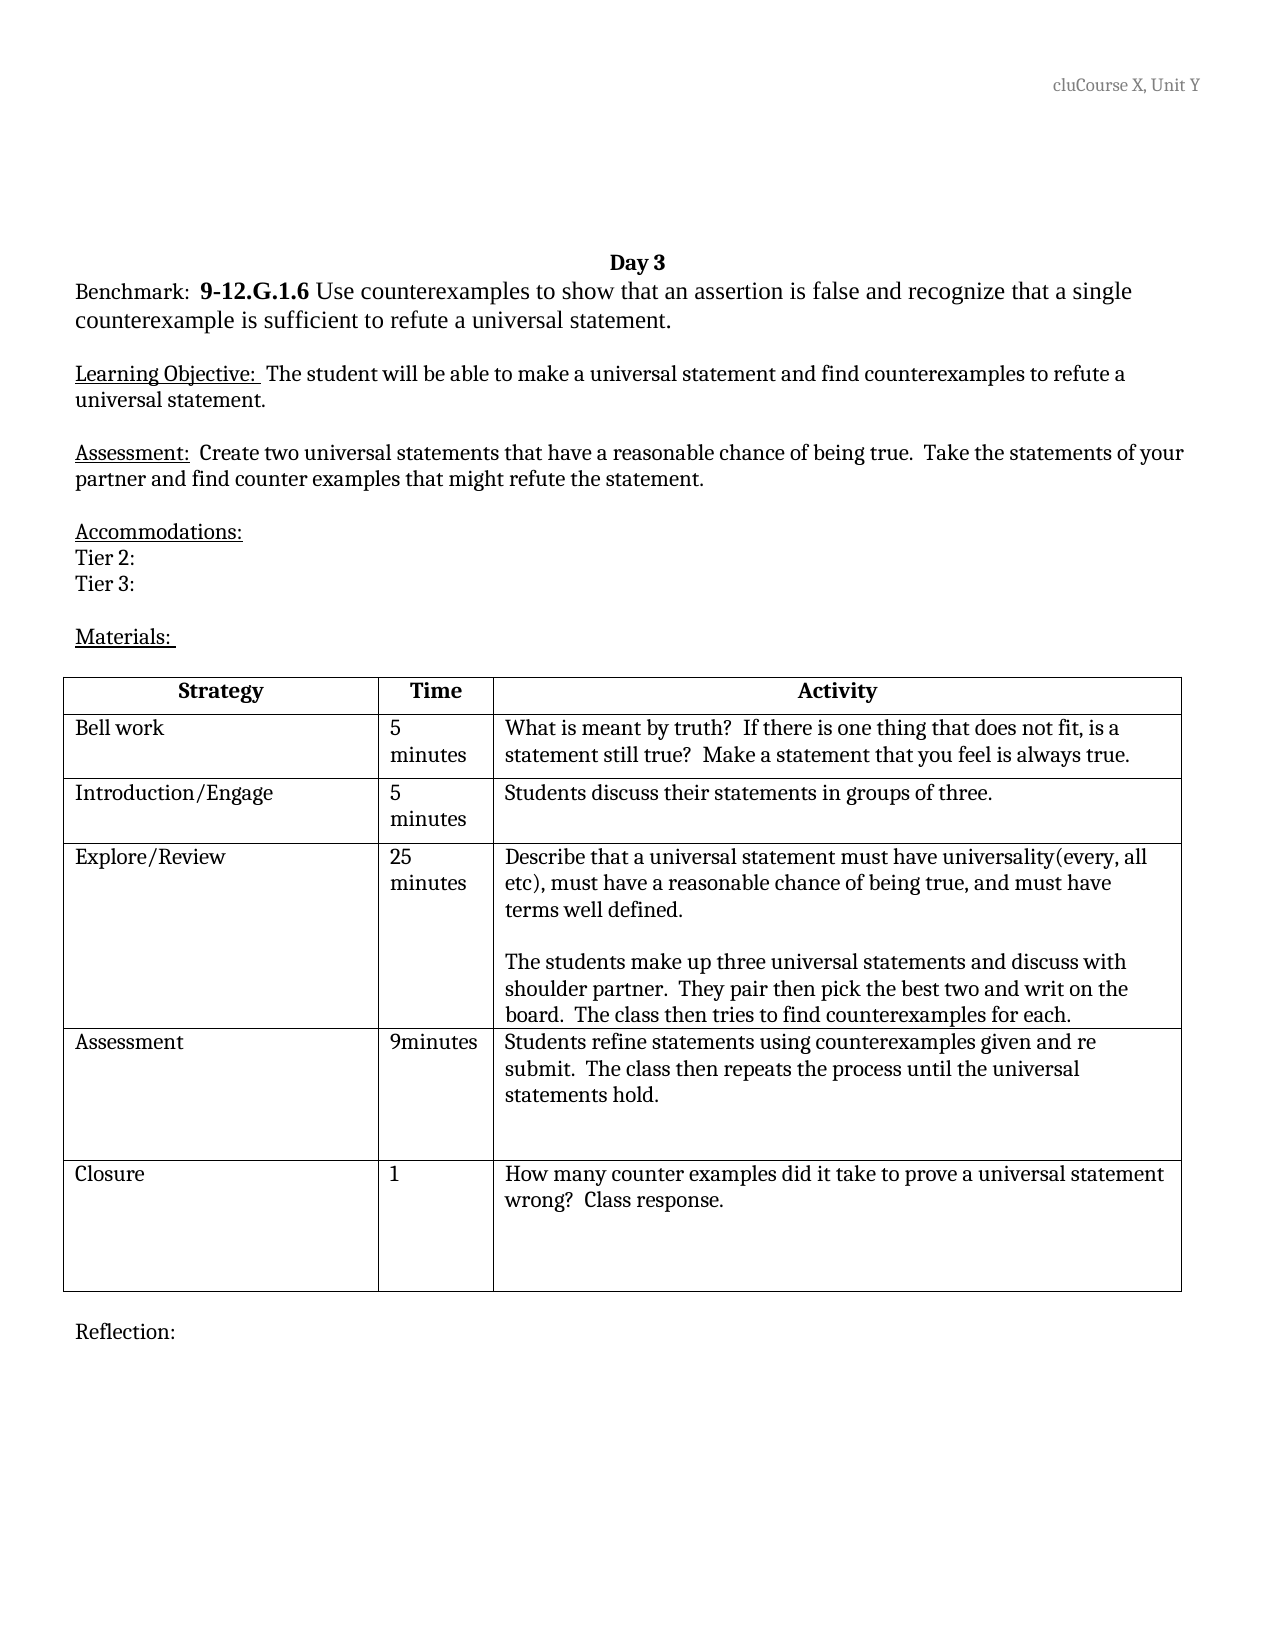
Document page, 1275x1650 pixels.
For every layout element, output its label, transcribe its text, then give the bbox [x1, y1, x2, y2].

text Day 3 [75, 250, 1200, 276]
table_cell Introduction/Engage [64, 779, 378, 843]
table_cell 9minutes [379, 1029, 493, 1159]
table_cell What is meant by truth? If there is one thing that does not fit, is a statement still true? Make a statement that you feel is always true. [494, 715, 1181, 778]
table_cell Bell work [64, 715, 378, 778]
table_cell Closure [64, 1161, 378, 1291]
table_cell 5 minutes [379, 715, 493, 778]
table_header Time [379, 678, 493, 714]
text Accommodations: [75, 518, 1200, 545]
text Tier 2: [75, 545, 1200, 571]
text Reflection: [75, 1318, 1200, 1345]
table_cell 1 [379, 1161, 493, 1291]
table_cell 25 minutes [379, 844, 493, 1028]
table_cell How many counter examples did it take to prove a universal statement wrong? Class response. [494, 1161, 1181, 1291]
text Benchmark: 9-12.G.1.6 Use counterexamples to show that an assertion is false and recognize that a single counterexample is sufficient to refute a universal statement. [75, 276, 1200, 334]
table_cell Describe that a universal statement must have universality(every, all etc), must have a reasonable chance of being true, and must have terms well defined. The students make up three universal statements and discuss with shoulder partner. They pair then pick the best two and writ on the board. The class then tries to find counterexamples for each. [494, 844, 1181, 1028]
table_header Activity [494, 678, 1181, 714]
text Tier 3: [75, 571, 1200, 598]
text Materials: [75, 624, 1200, 650]
table_cell Students refine statements using counterexamples given and re submit. The class then repeats the process until the universal statements hold. [494, 1029, 1181, 1159]
text Assessment: Create two universal statements that have a reasonable chance of being true. Take the statements of your partner and find counter examples that might refute the statement. [75, 439, 1200, 492]
table_cell Students discuss their statements in groups of three. [494, 779, 1181, 843]
text Learning Objective: The student will be able to make a universal statement and find counterexamples to refute a universal statement. [75, 360, 1200, 413]
table_cell Explore/Review [64, 844, 378, 1028]
table_cell Assessment [64, 1029, 378, 1159]
table_cell 5 minutes [379, 779, 493, 843]
table_header Strategy [64, 678, 378, 714]
